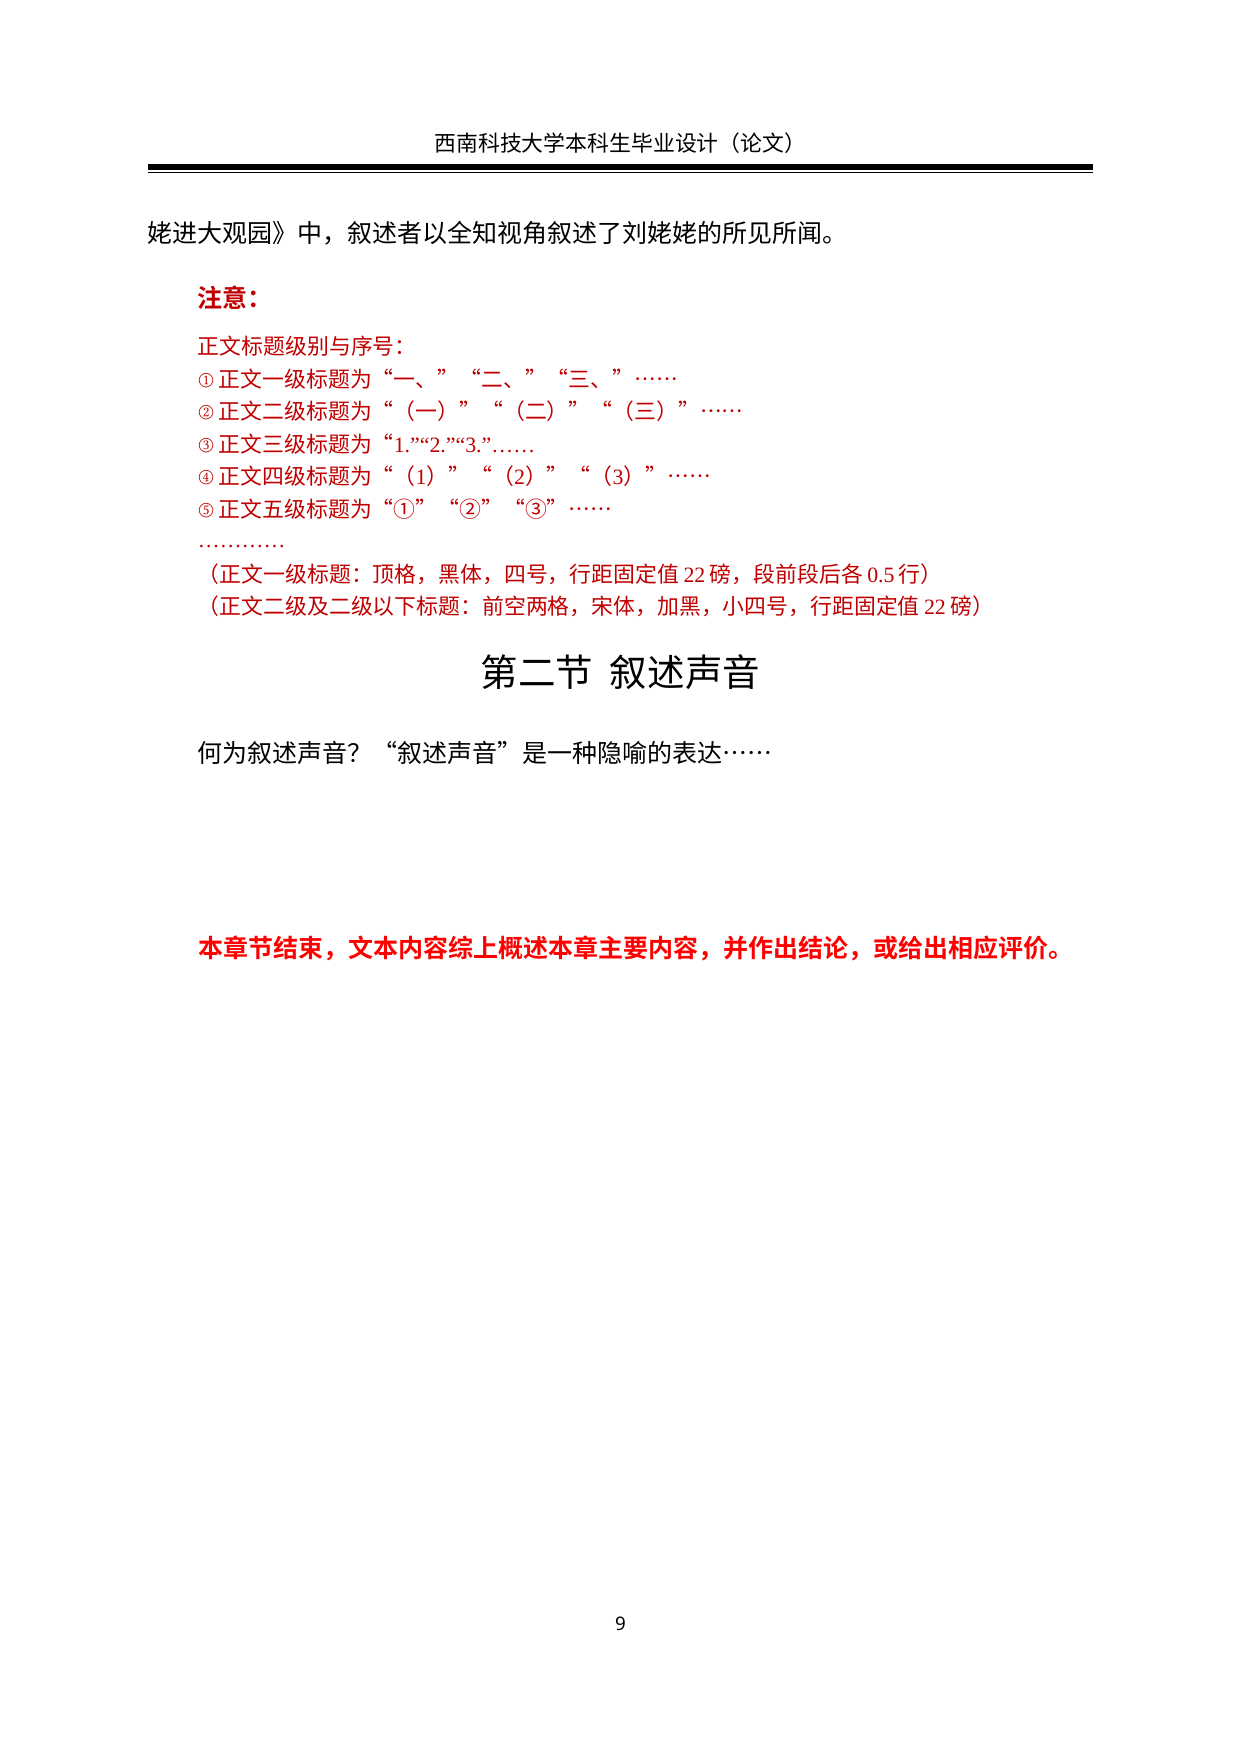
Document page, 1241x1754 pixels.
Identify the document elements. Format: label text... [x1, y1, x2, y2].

text ①正文一级标题为“一、”“二、”“三、”…… [148, 361, 1093, 394]
text （正文一级标题：顶格，黑体，四号，行距固定值22磅，段前段后各0.5行） [148, 556, 1093, 589]
text ②正文二级标题为“（一）”“（二）”“（三）”…… [148, 394, 1093, 426]
text ………… [148, 524, 1093, 556]
text 注意： [148, 264, 1093, 329]
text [148, 199, 1093, 264]
text （正文二级及二级以下标题：前空两格，宋体，加黑，小四号，行距固定值22磅） [148, 589, 1093, 621]
text 第二节 叙述声音 [148, 638, 1093, 703]
text ④正文四级标题为“（1）”“（2）”“（3）”…… [148, 459, 1093, 491]
text 本章节结束，文本内容综上概述本章主要内容，并作出结论，或给出相应评价。 [148, 914, 1093, 979]
text ⑤正文五级标题为“①”“②”“③”…… [148, 491, 1093, 524]
text ③正文三级标题为“1.”“2.”“3.”…… [148, 426, 1093, 459]
text 何为叙述声音？“叙述声音”是一种隐喻的表达…… [148, 719, 1093, 784]
text 正文标题级别与序号： [148, 329, 1093, 361]
